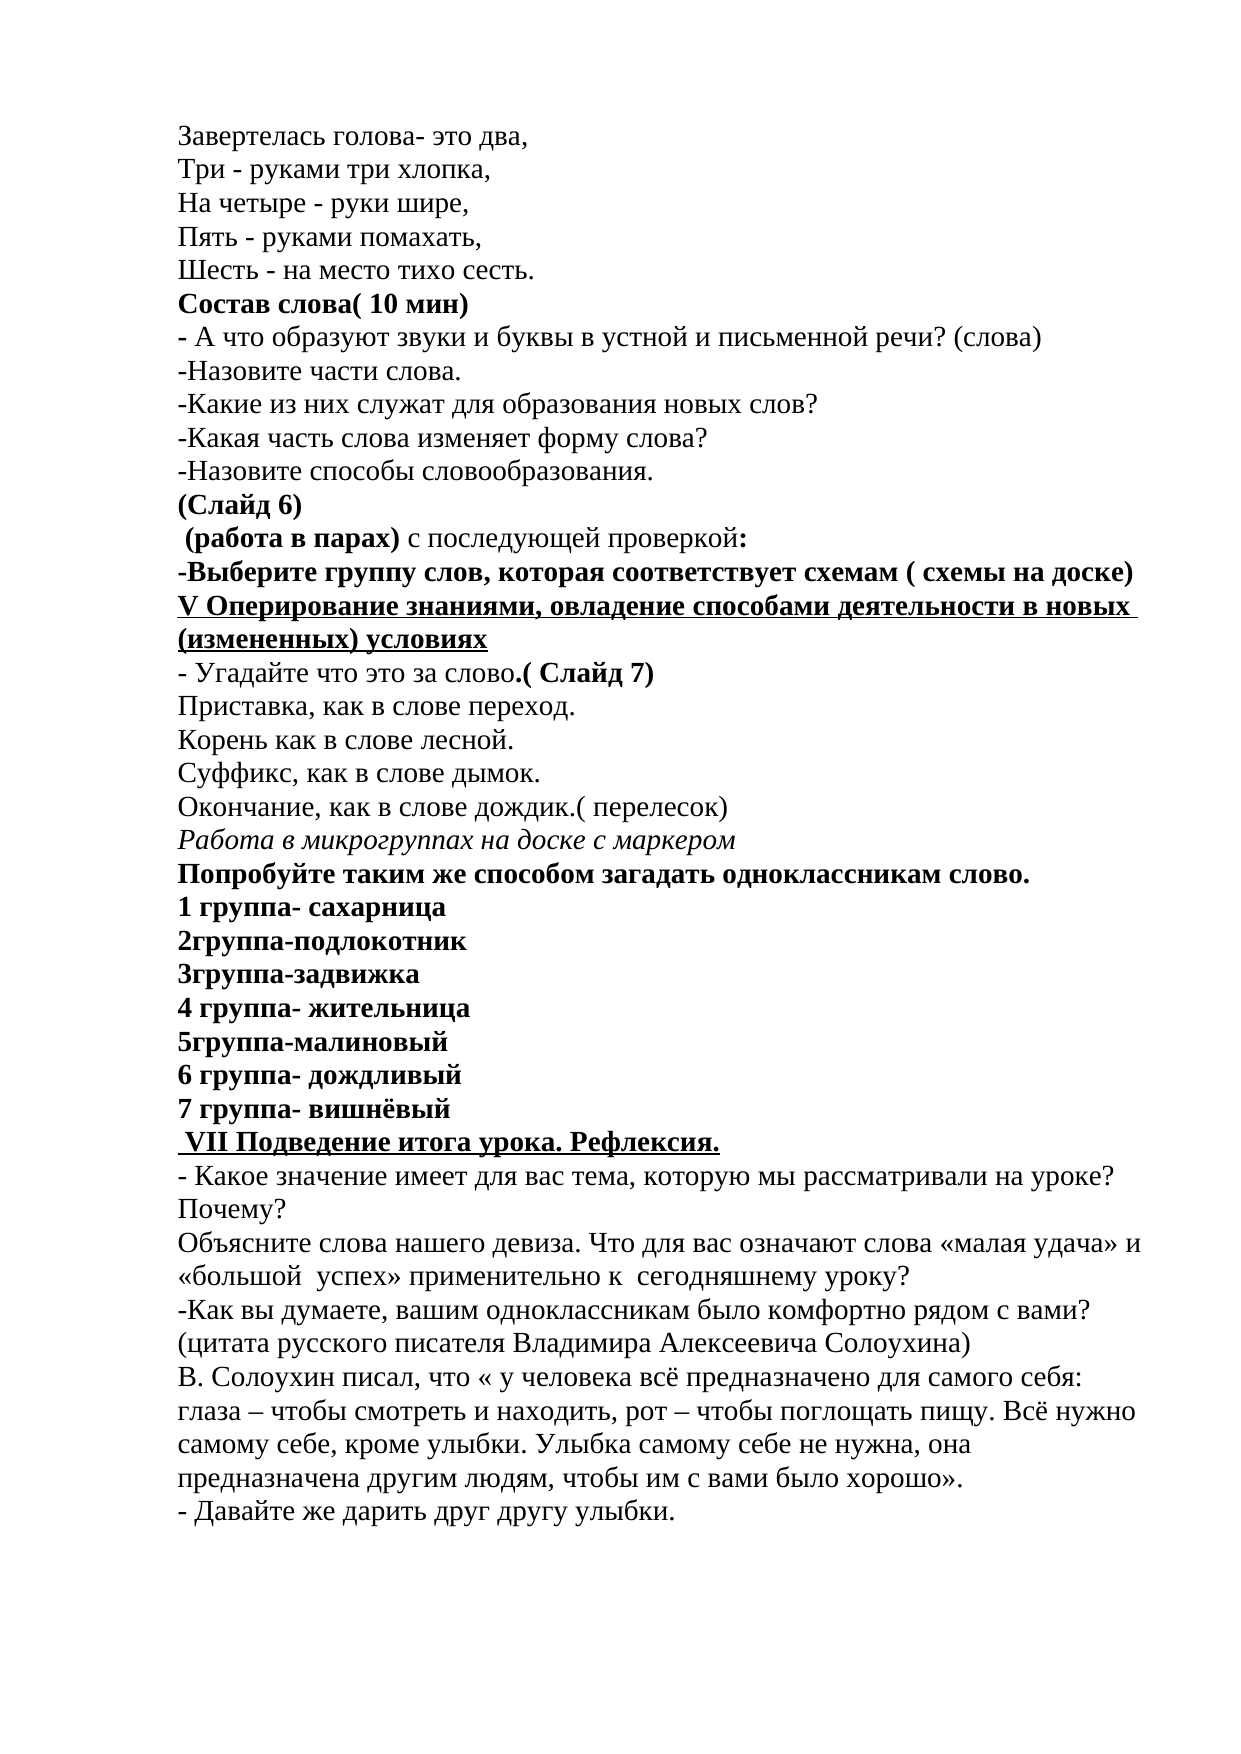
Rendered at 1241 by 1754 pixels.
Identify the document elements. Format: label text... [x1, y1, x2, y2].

text -Назовите части слова. [177, 353, 1152, 386]
text (цитата русского писателя Владимира Алексеевича Солоухина) [177, 1326, 1152, 1359]
text Приставка, как в слове переход. [177, 688, 1152, 722]
text В. Солоухин писал, что « у человека всё предназначено для самого себя: глаза – чтобы смотреть и находить, рот – чтобы поглощать пищу. Всё нужно самому себе, кроме улыбки. Улыбка самому себе не нужна, она предназначена другим людям, чтобы им с вами было хорошо». [177, 1359, 1152, 1493]
text 3группа-задвижка [177, 957, 1152, 990]
text 1 группа- сахарница [177, 889, 1152, 923]
text (Слайд 6) [177, 487, 1152, 521]
text 7 группа- вишнёвый [177, 1091, 1152, 1124]
text Попробуйте таким же способом загадать одноклассникам слово. [177, 856, 1152, 889]
text V Оперирование знаниями, овладение способами деятельности в новых (измененных) условиях [177, 588, 1152, 655]
text -Выберите группу слов, которая соответствует схемам ( схемы на доске) [177, 554, 1152, 588]
text -Какая часть слова изменяет форму слова? [177, 420, 1152, 453]
text 4 группа- жительница [177, 990, 1152, 1024]
text Работа в микрогруппах на доске с маркером [177, 822, 1152, 856]
text (работа в парах) с последующей проверкой: [177, 521, 1152, 554]
text -Назовите способы словообразования. [177, 453, 1152, 487]
text Пять - руками помахать, [177, 219, 1152, 252]
text - Давайте же дарить друг другу улыбки. [177, 1493, 1152, 1527]
text 2группа-подлокотник [177, 923, 1152, 957]
text 6 группа- дождливый [177, 1057, 1152, 1091]
text - Угадайте что это за слово.( Слайд 7) [177, 655, 1152, 688]
text -Какие из них служат для образования новых слов? [177, 386, 1152, 420]
text На четыре - руки шире, [177, 185, 1152, 219]
text VII Подведение итога урока. Рефлексия. [177, 1124, 1152, 1158]
text Суффикс, как в слове дымок. [177, 755, 1152, 789]
text - А что образуют звуки и буквы в устной и письменной речи? (слова) [177, 319, 1152, 353]
text Состав слова( 10 мин) [177, 286, 1152, 319]
text 5группа-малиновый [177, 1024, 1152, 1057]
text Три - руками три хлопка, [177, 152, 1152, 185]
text Завертелась голова- это два, [177, 118, 1152, 152]
text Корень как в слове лесной. [177, 722, 1152, 755]
text Шесть - на место тихо сесть. [177, 252, 1152, 286]
text Объясните слова нашего девиза. Что для вас означают слова «малая удача» и «большой успех» применительно к сегодняшнему уроку? [177, 1225, 1152, 1292]
text -Как вы думаете, вашим одноклассникам было комфортно рядом с вами? [177, 1292, 1152, 1326]
text - Какое значение имеет для вас тема, которую мы рассматривали на уроке? Почему? [177, 1158, 1152, 1225]
text Окончание, как в слове дождик.( перелесок) [177, 789, 1152, 822]
